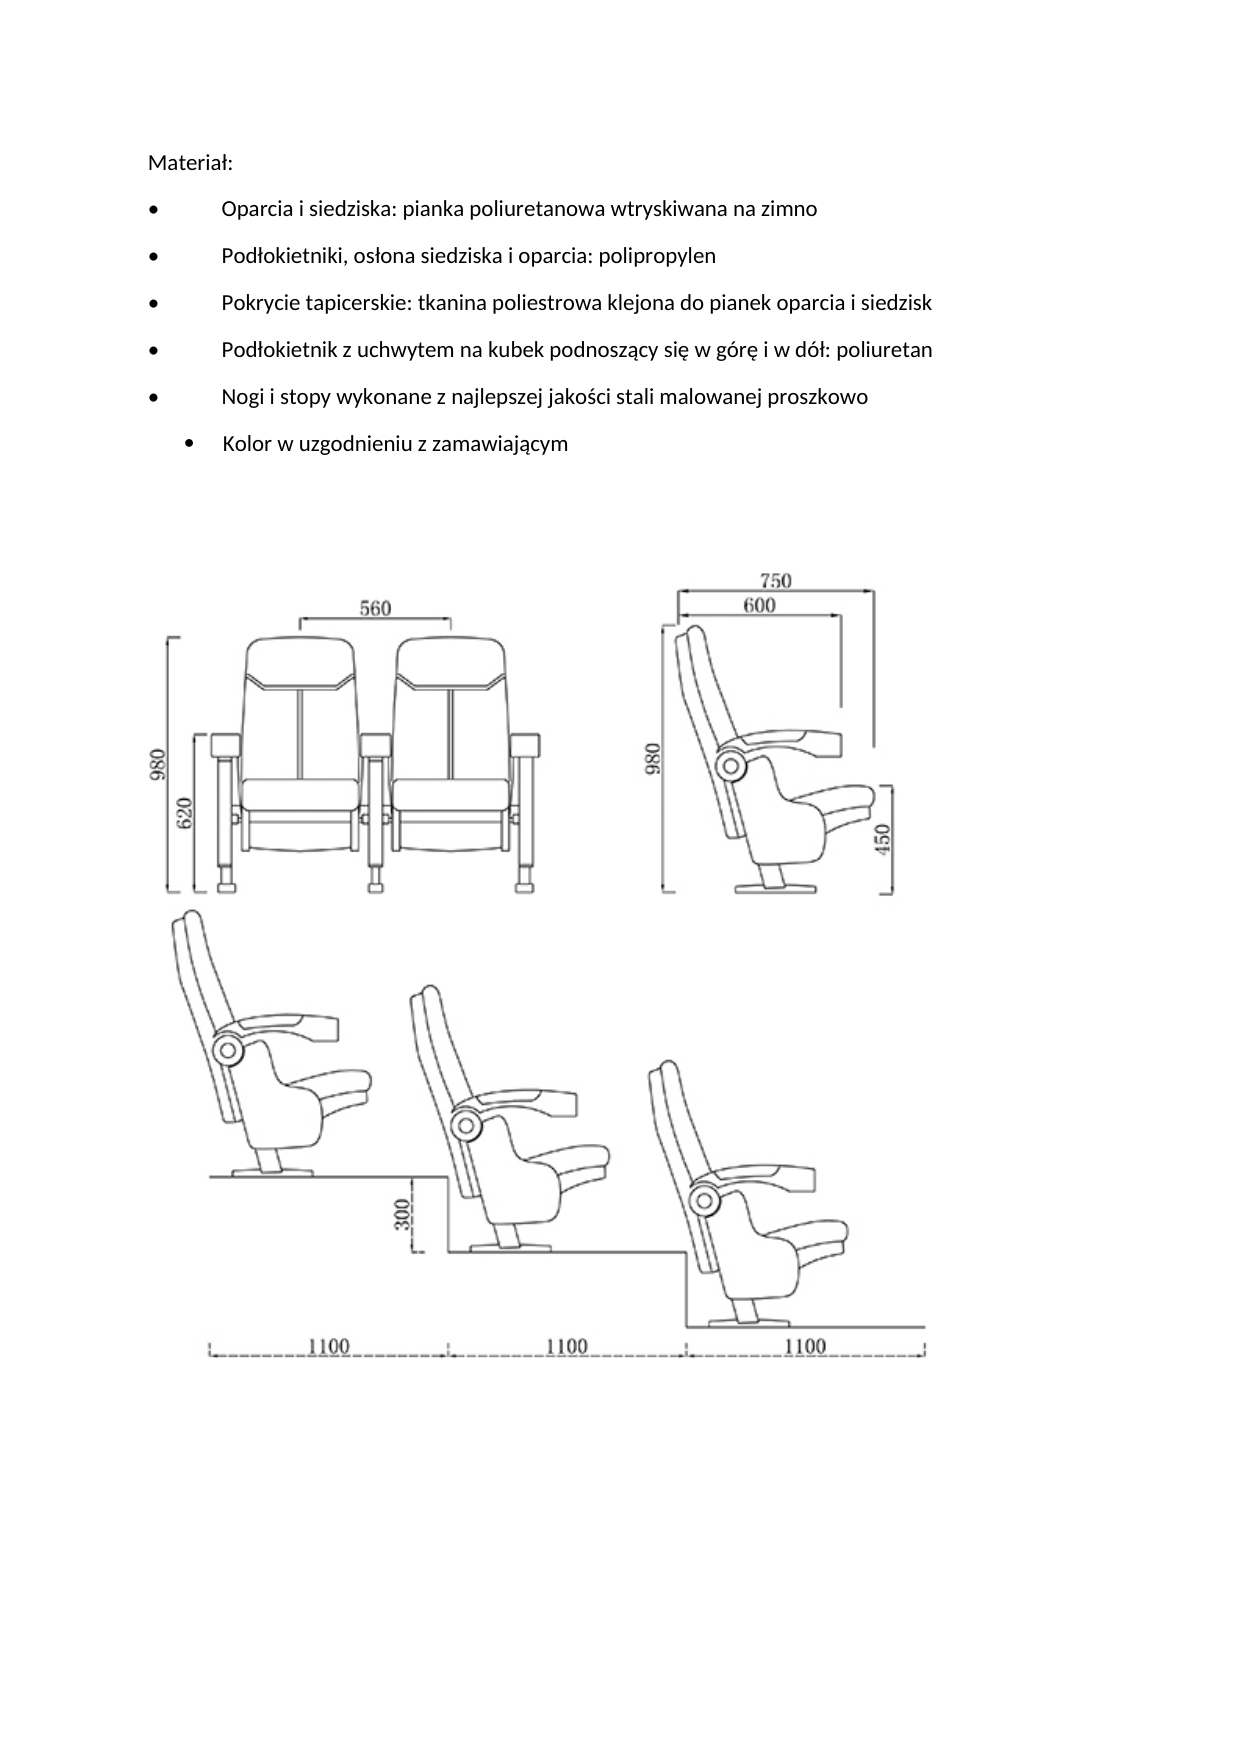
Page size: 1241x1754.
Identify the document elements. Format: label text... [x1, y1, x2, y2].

text • Nogi i stopy wykonane z najlepszej jakości stali malowanej proszkowo [148, 382, 1093, 410]
text • Podłokietnik z uchwytem na kubek podnoszący się w górę i w dół: poliuretan [148, 335, 1093, 363]
text • Oparcia i siedziska: pianka poliuretanowa wtryskiwana na zimno [148, 194, 1093, 222]
text • Podłokietniki, osłona siedziska i oparcia: polipropylen [148, 241, 1093, 269]
text Materiał: [148, 148, 1093, 176]
list Kolor w uzgodnieniu z zamawiającym [185, 429, 1093, 457]
text • Pokrycie tapicerskie: tkanina poliestrowa klejona do pianek oparcia i siedzisk [148, 288, 1093, 316]
picture [147, 569, 929, 1362]
